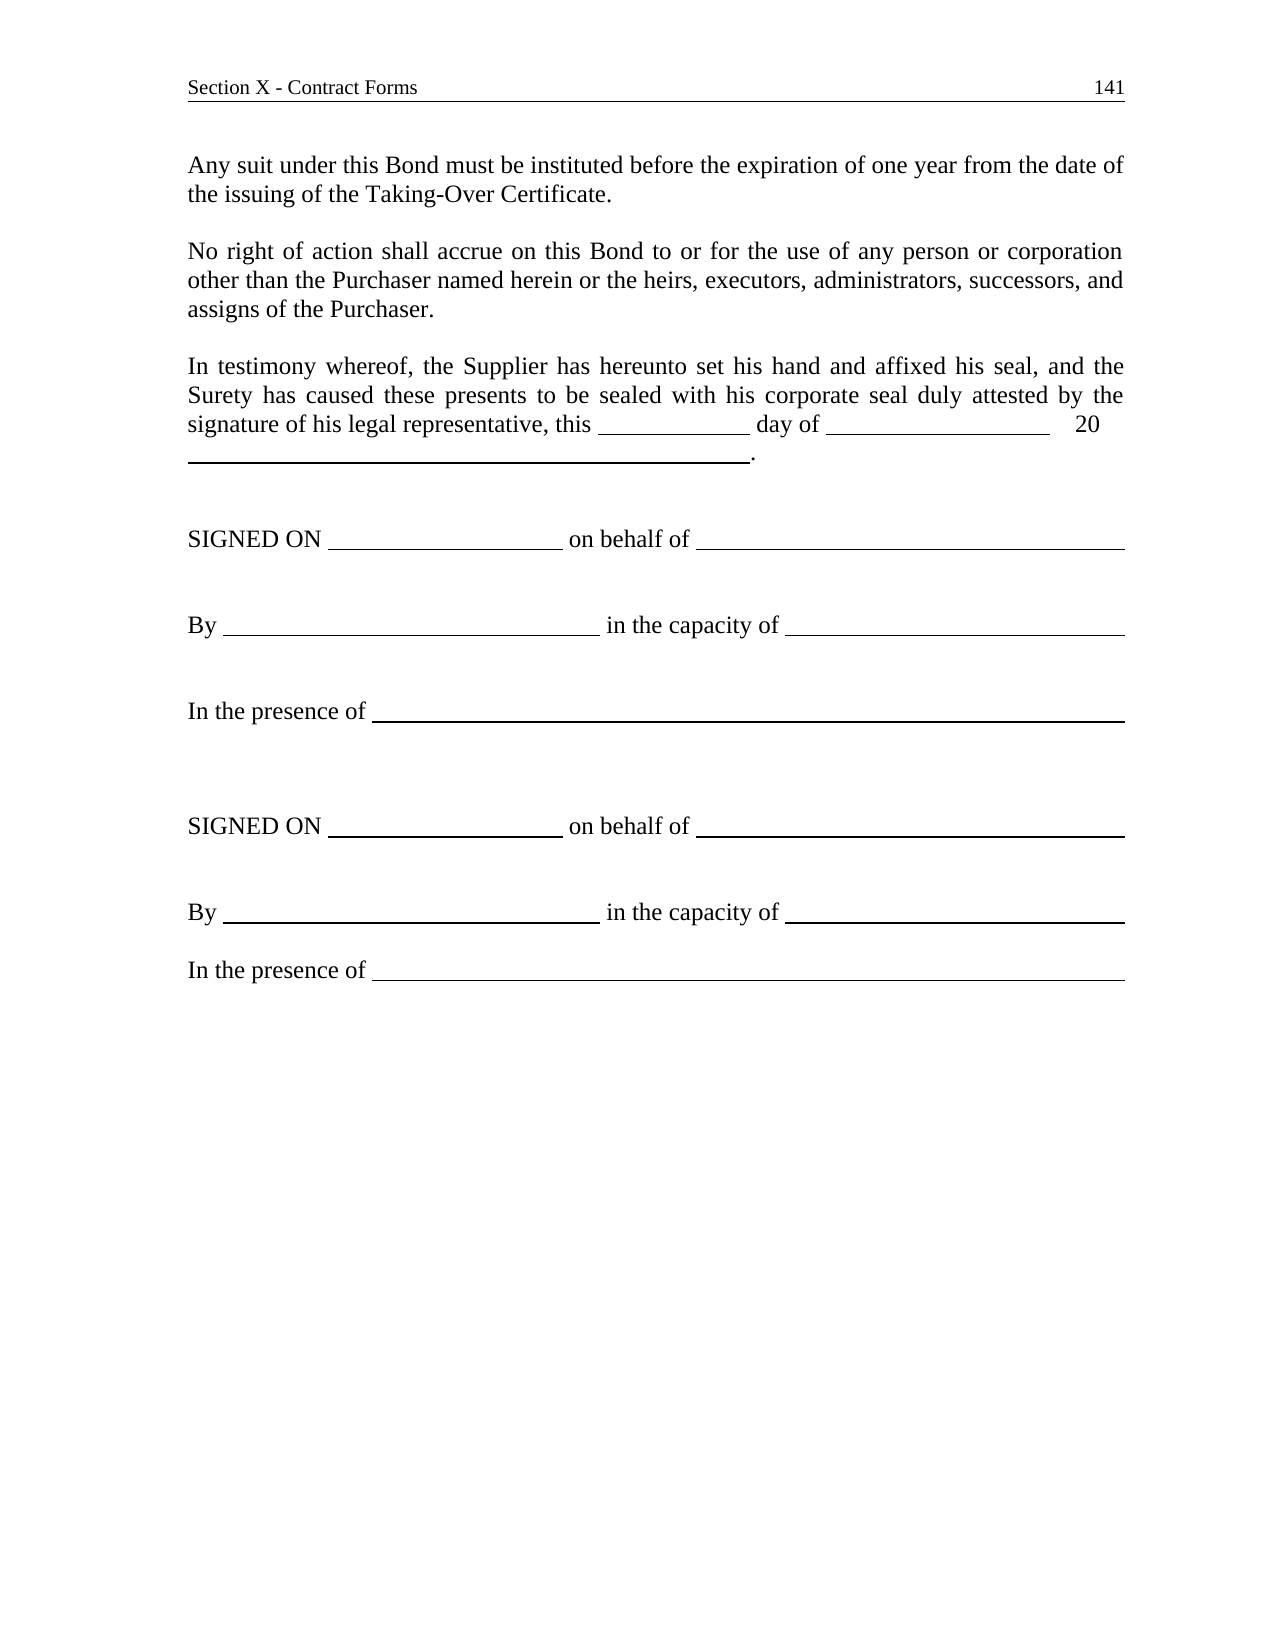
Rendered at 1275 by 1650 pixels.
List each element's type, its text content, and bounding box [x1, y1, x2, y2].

text No right of action shall accrue on this Bond to or for the use of any person or corporation other than the Purchaser named herein or the heirs, executors, administrators, successors, and assigns of the Purchaser. [187, 236, 1125, 322]
text By in the capacity of [187, 897, 1125, 926]
text In the presence of [187, 696, 1125, 725]
text By in the capacity of [187, 610, 1125, 639]
text SIGNED ON on behalf of [187, 524, 1125, 552]
text Any suit under this Bond must be instituted before the expiration of one year from the date of the issuing of the Taking-Over Certificate. [187, 150, 1125, 207]
text In the presence of [187, 955, 1125, 984]
text In testimony whereof, the Supplier has hereunto set his hand and affixed his seal, and the Surety has caused these presents to be sealed with his corporate seal duly attested by the signature of his legal representative, this day of 20 . [187, 351, 1125, 466]
text SIGNED ON on behalf of [187, 811, 1125, 840]
